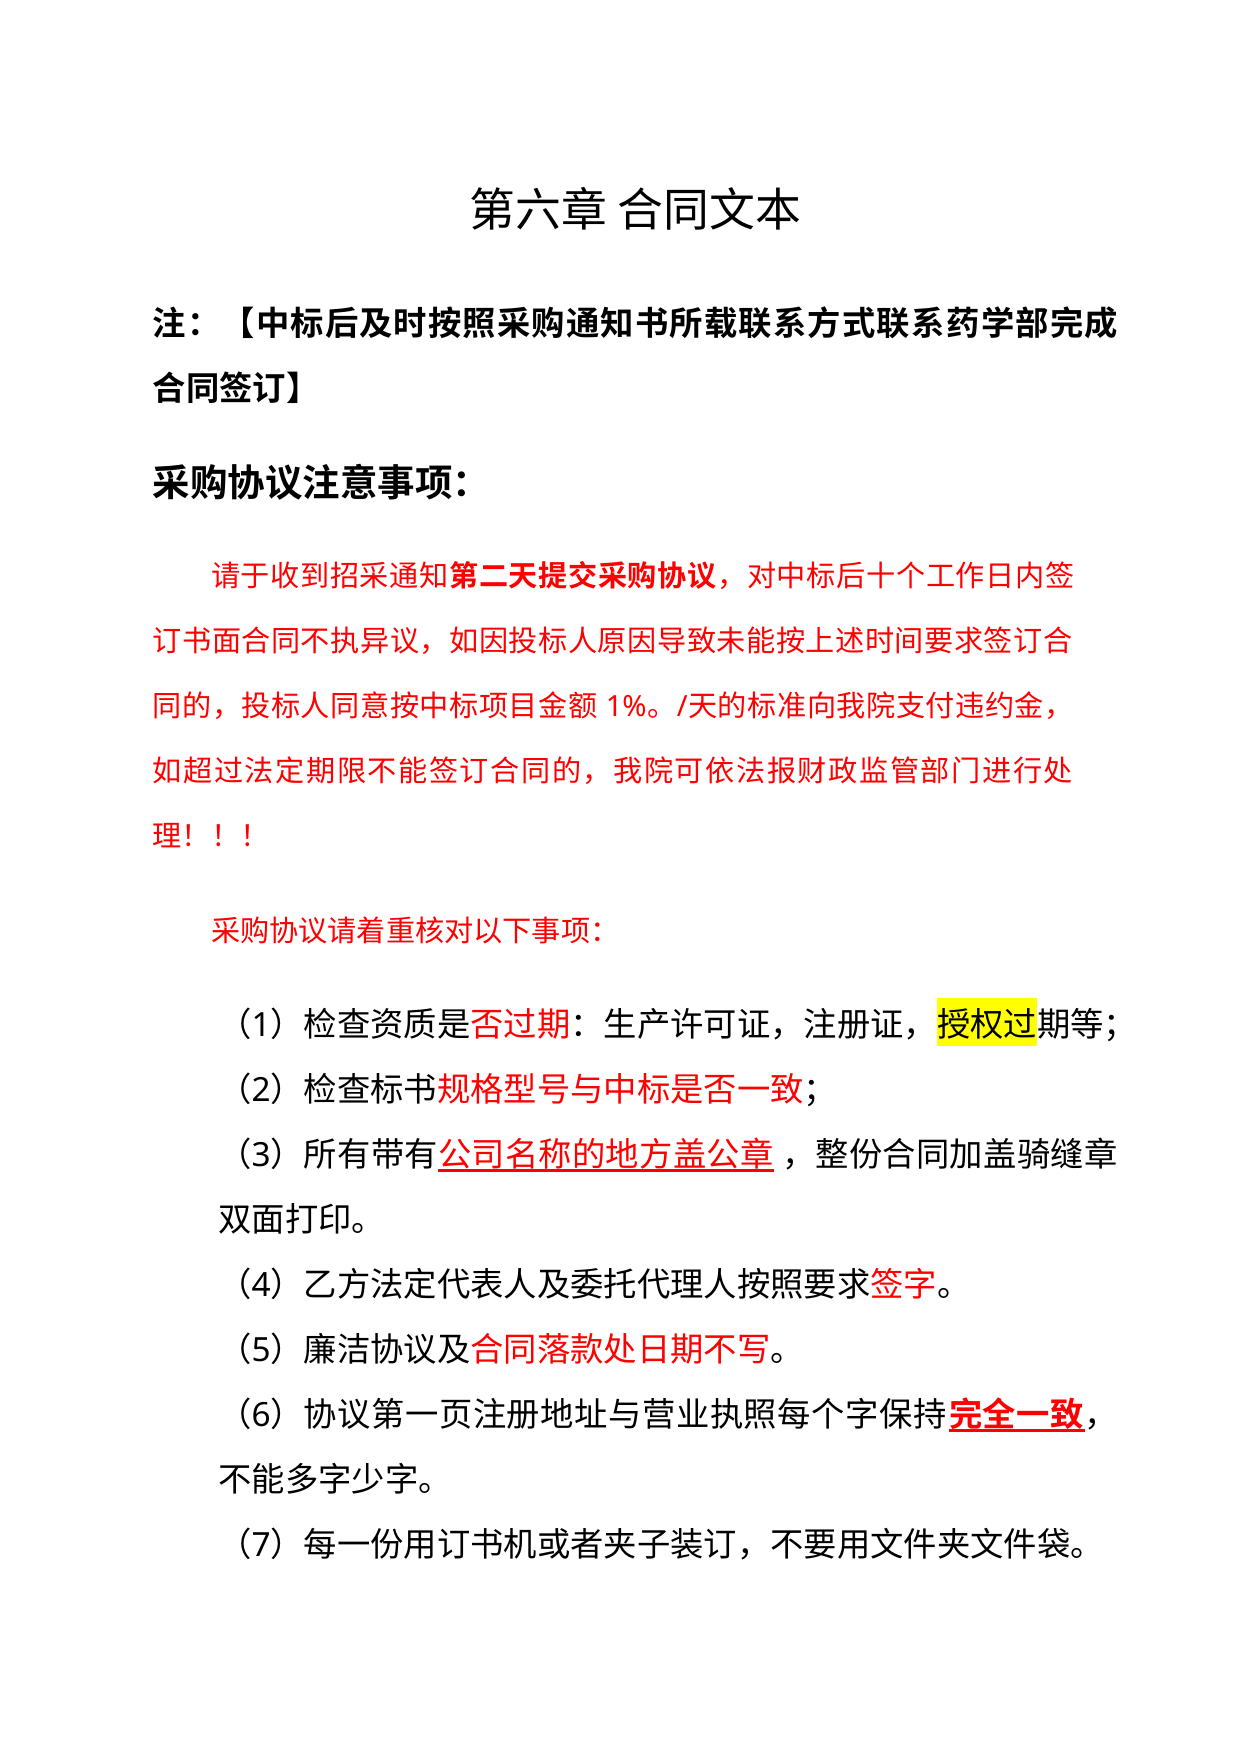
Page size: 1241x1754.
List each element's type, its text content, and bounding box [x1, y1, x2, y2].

text 采购协议请着重核对以下事项： [152, 896, 1074, 961]
text 注：【中标后及时按照采购通知书所载联系方式联系药学部完成合同签订】 [152, 288, 1118, 418]
list 乙方法定代表人及委托代理人按照要求签字。 [218, 1250, 1118, 1315]
list 检查标书规格型号与中标是否一致； [218, 1055, 1118, 1120]
list 所有带有公司名称的地方盖公章 ，整份合同加盖骑缝章双面打印。 [218, 1120, 1118, 1250]
list 廉洁协议及合同落款处日期不写。 [218, 1315, 1118, 1380]
list 协议第一页注册地址与营业执照每个字保持完全一致，不能多字少字。 [218, 1380, 1118, 1510]
list 检查资质是否过期：生产许可证，注册证，授权过期等； [218, 990, 1118, 1055]
text 请于收到招采通知第二天提交采购协议，对中标后十个工作日内签订书面合同不执异议，如因投标人原因导致未能按上述时间要求签订合同的，投标人同意按中标项目金额 1%。/天的标准向我院支付违约金，如超过法定期限不能签订合同的，我院可依法报财政监管部门进行处理！！！ [152, 542, 1074, 867]
list 合同文本 [152, 158, 1118, 256]
list 每一份用订书机或者夹子装订，不要用文件夹文件袋。 [218, 1510, 1118, 1575]
text 采购协议注意事项： [152, 447, 1074, 512]
